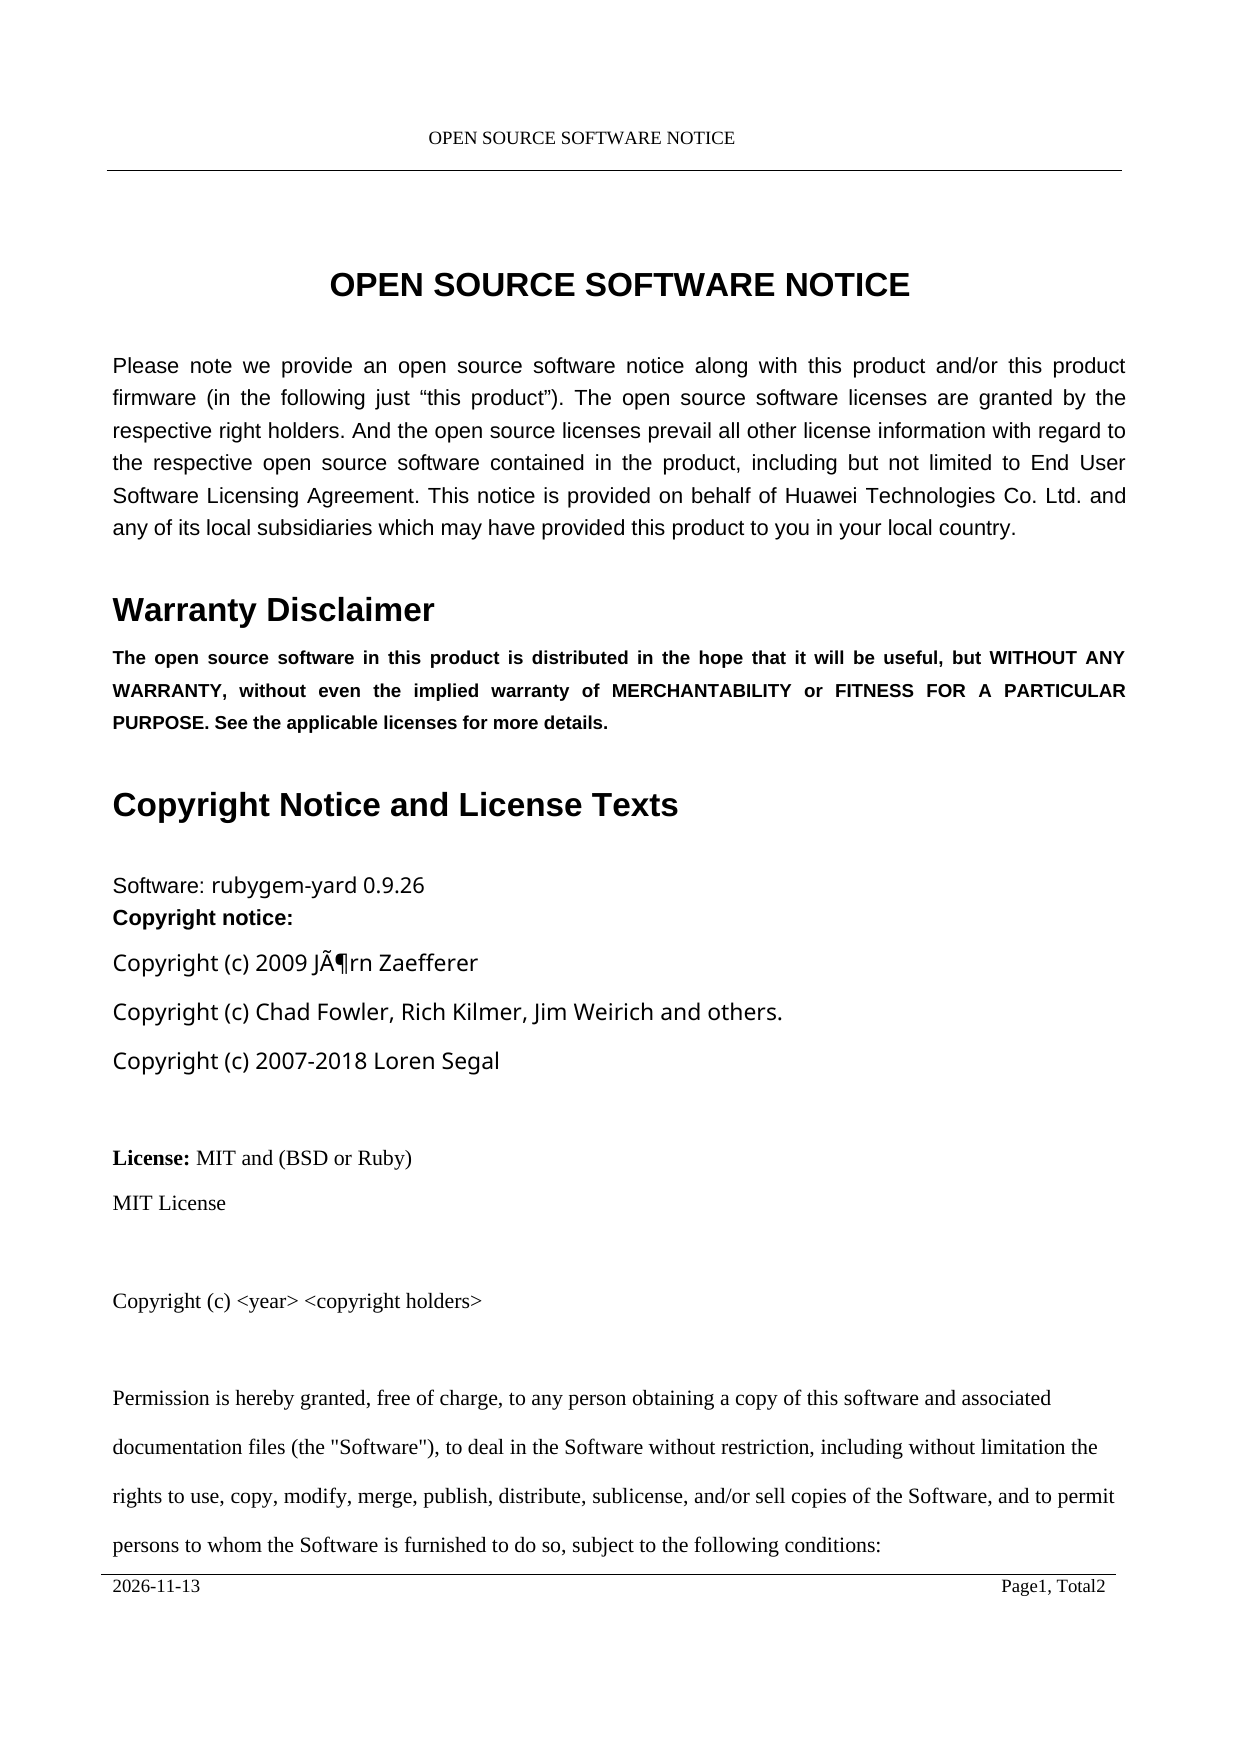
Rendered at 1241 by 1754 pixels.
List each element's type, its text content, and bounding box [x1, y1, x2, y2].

text OPEN SOURCE SOFTWARE NOTICE [112, 251, 1128, 316]
text Copyright Notice and License Texts [112, 771, 1128, 836]
text Software: rubygem-yard 0.9.26 [112, 869, 1128, 901]
text Copyright (c) 2009 JÃ¶rn Zaefferer Copyright (c) Chad Fowler, Rich Kilmer, Jim Weirich and others. Copyright (c) 2007-2018 Loren Segal [112, 947, 1128, 1125]
text Warranty Disclaimer [112, 576, 1128, 641]
text Please note we provide an open source software notice along with this product and/or this product firmware (in the following just “this product”). The open source software licenses are granted by the respective right holders. And the open source licenses prevail all other license information with regard to the respective open source software contained in the product, including but not limited to End User Software Licensing Agreement. This notice is provided on behalf of Huawei Technologies Co. Ltd. and any of its local subsidiaries which may have provided this product to you in your local country. [112, 349, 1128, 544]
text Copyright notice: [112, 901, 1128, 934]
text License: MIT and (BSD or Ruby) [112, 1142, 1128, 1174]
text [112, 1187, 1128, 1560]
text The open source software in this product is distributed in the hope that it will be useful, but WITHOUT ANY WARRANTY, without even the implied warranty of MERCHANTABILITY or FITNESS FOR A PARTICULAR PURPOSE. See the applicable licenses for more details. [112, 641, 1128, 739]
